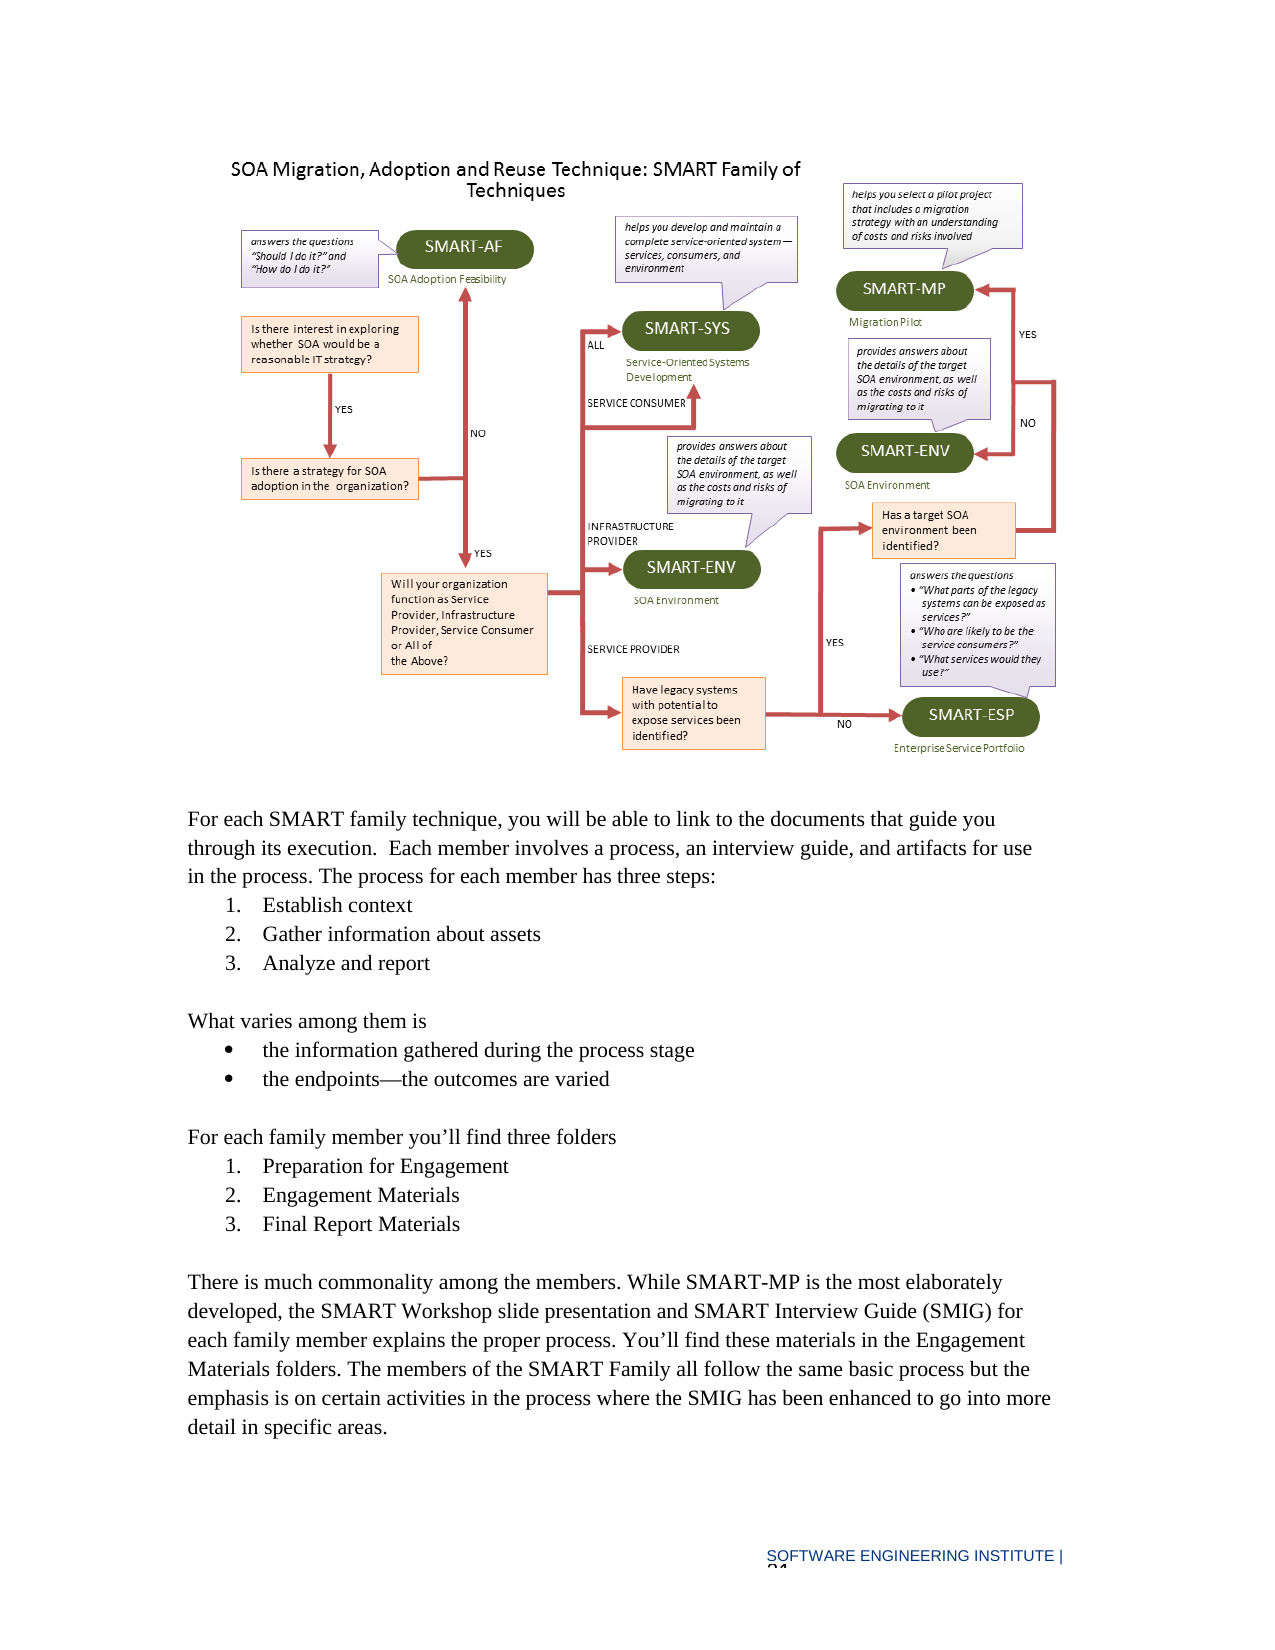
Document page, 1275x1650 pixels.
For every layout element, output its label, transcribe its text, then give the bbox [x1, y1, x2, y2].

list Analyze and report [225, 950, 1053, 976]
picture [187, 145, 1108, 773]
text For each SMART family technique, you will be able to link to the documents that guide you through its execution. Each member involves a process, an interview guide, and artifacts for use in the process. The process for each member has three steps: [187, 806, 1053, 889]
text There is much commonality among the members. While SMART-MP is the most elaborately developed, the SMART Workshop slide presentation and SMART Interview Guide (SMIG) for each family member explains the proper process. You’ll find these materials in the Engagement Materials folders. The members of the SMART Family all follow the same basic process but the emphasis is on certain activities in the process where the SMIG has been enhanced to go into more detail in specific areas. [187, 1269, 1053, 1439]
list Preparation for Engagement [225, 1153, 1053, 1178]
list the endpoints—the outcomes are varied [225, 1066, 1053, 1091]
list Gather information about assets [225, 921, 1053, 947]
text For each family member you’ll find three folders [187, 1124, 1053, 1149]
list Establish context [225, 892, 1053, 918]
list the information gathered during the process stage [225, 1037, 1053, 1062]
text What varies among them is [187, 1008, 1053, 1033]
list Engagement Materials [225, 1182, 1053, 1207]
list Final Report Materials [225, 1211, 1053, 1236]
